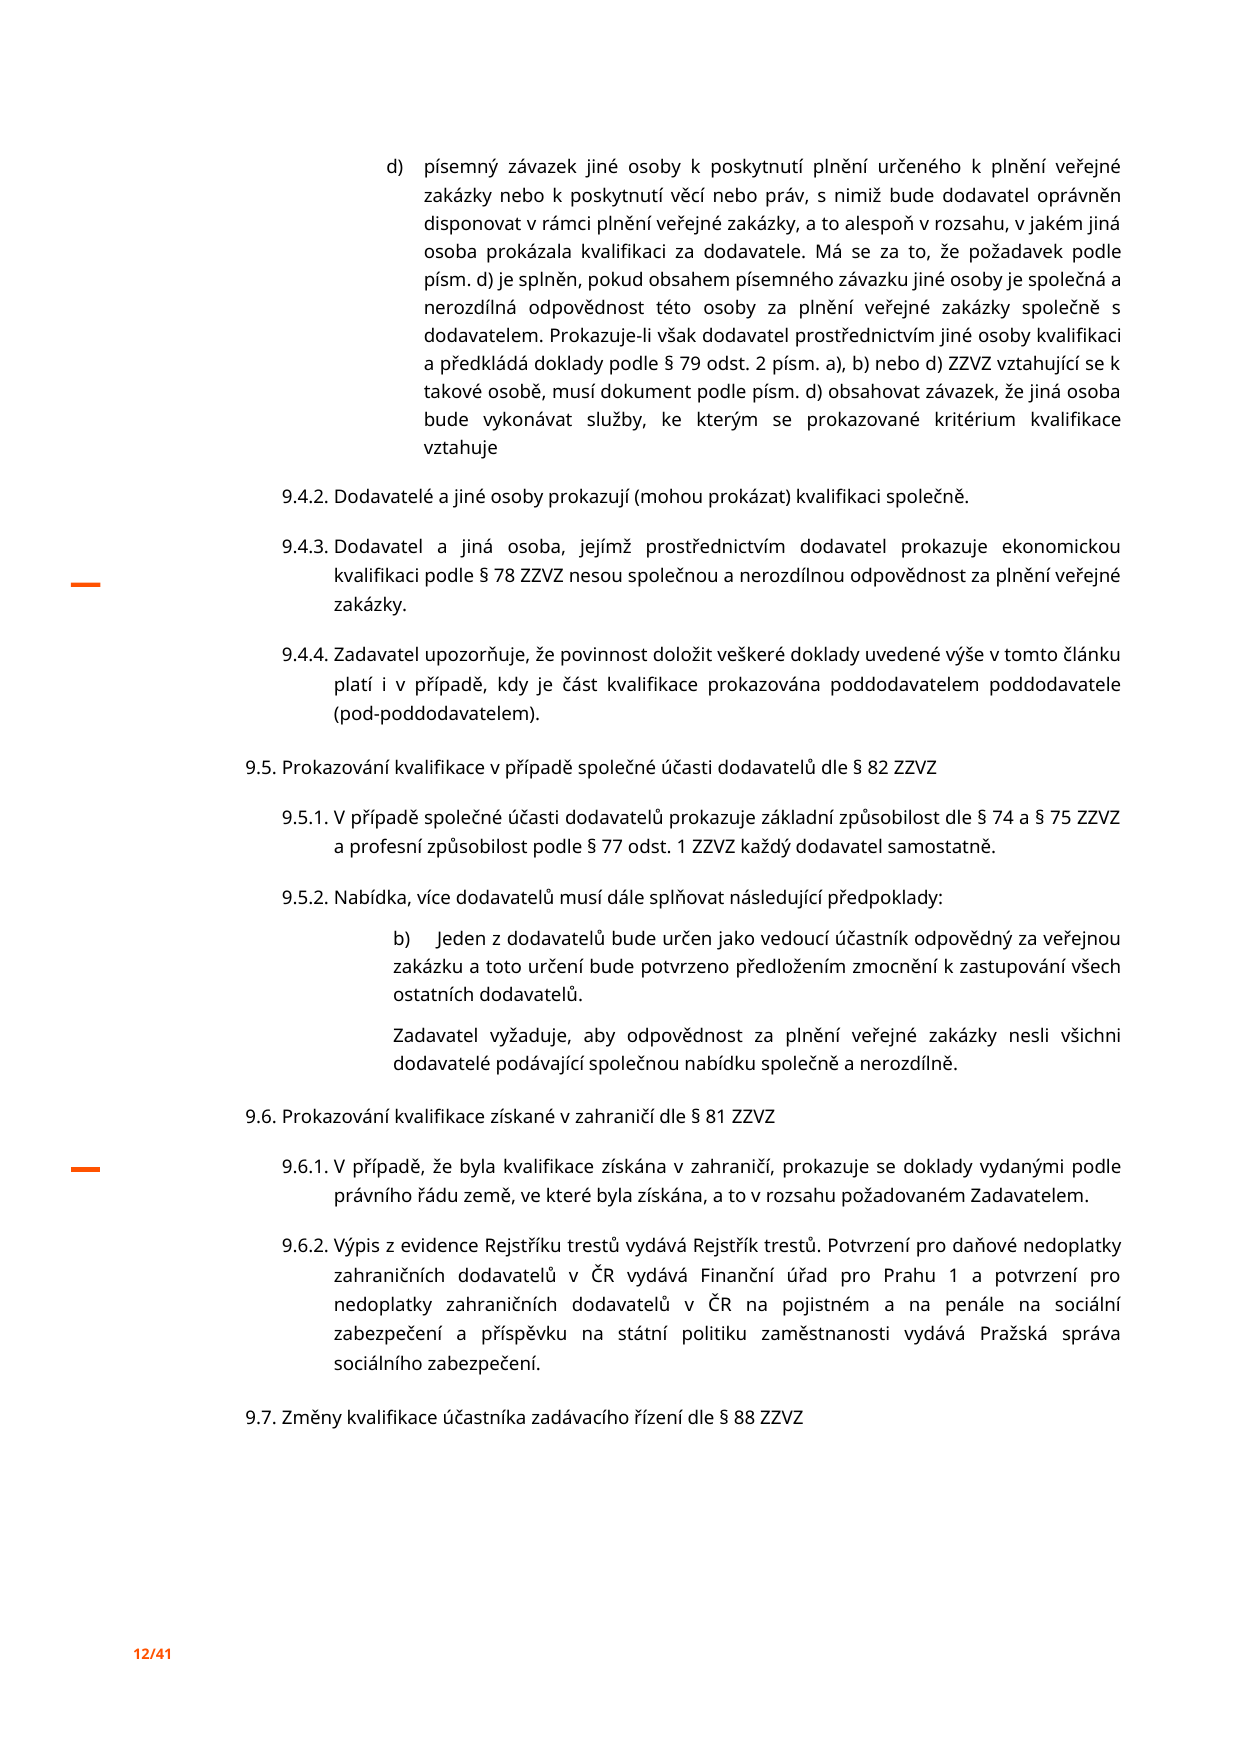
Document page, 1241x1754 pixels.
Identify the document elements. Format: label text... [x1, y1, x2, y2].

text Zadavatel upozorňuje, že povinnost doložit veškeré doklady uvedené výše v tomto článku platí i v případě, kdy je část kvalifikace prokazována poddodavatelem poddodavatele (pod-poddodavatelem). [334, 642, 1122, 726]
list písemný závazek jiné osoby k poskytnutí plnění určeného k plnění veřejné zakázky nebo k poskytnutí věcí nebo práv, s nimiž bude dodavatel oprávněn disponovat v rámci plnění veřejné zakázky, a to alespoň v rozsahu, v jakém jiná osoba prokázala kvalifikaci za dodavatele. Má se za to, že požadavek podle písm. d) je splněn, pokud obsahem písemného závazku jiné osoby je společná a nerozdílná odpovědnost této osoby za plnění veřejné zakázky společně s dodavatelem. Prokazuje-li však dodavatel prostřednictvím jiné osoby kvalifikaci a předkládá doklady podle § 79 odst. 2 písm. a), b) nebo d) ZZVZ vztahující se k takové osobě, musí dokument podle písm. d) obsahovat závazek, že jiná osoba bude vykonávat služby, ke kterým se prokazované kritérium kvalifikace vztahuje [386, 154, 1122, 459]
text Dodavatel a jiná osoba, jejímž prostřednictvím dodavatel prokazuje ekonomickou kvalifikaci podle § 78 ZZVZ nesou společnou a nerozdílnou odpovědnost za plnění veřejné zakázky. [334, 533, 1122, 617]
text V případě, že byla kvalifikace získána v zahraničí, prokazuje se doklady vydanými podle právního řádu země, ve které byla získána, a to v rozsahu požadovaném Zadavatelem. [334, 1153, 1122, 1208]
text Dodavatelé a jiné osoby prokazují (mohou prokázat) kvalifikaci společně. [334, 483, 1122, 508]
text Nabídka, více dodavatelů musí dále splňovat následující předpoklady: [334, 884, 1122, 909]
text Změny kvalifikace účastníka zadávacího řízení dle § 88 ZZVZ [245, 1404, 1122, 1430]
text b) Jeden z dodavatelů bude určen jako vedoucí účastník odpovědný za veřejnou zakázku a toto určení bude potvrzeno předložením zmocnění k zastupování všech ostatních dodavatelů. [393, 926, 1122, 1007]
text Zadavatel vyžaduje, aby odpovědnost za plnění veřejné zakázky nesli všichni dodavatelé podávající společnou nabídku společně a nerozdílně. [393, 1022, 1122, 1076]
text V případě společné účasti dodavatelů prokazuje základní způsobilost dle § 74 a § 75 ZZVZ a profesní způsobilost podle § 77 odst. 1 ZZVZ každý dodavatel samostatně. [334, 804, 1122, 859]
text Prokazování kvalifikace získané v zahraničí dle § 81 ZZVZ [245, 1103, 1122, 1129]
text Výpis z evidence Rejstříku trestů vydává Rejstřík trestů. Potvrzení pro daňové nedoplatky zahraničních dodavatelů v ČR vydává Finanční úřad pro Prahu 1 a potvrzení pro nedoplatky zahraničních dodavatelů v ČR na pojistném a na penále na sociální zabezpečení a příspěvku na státní politiku zaměstnanosti vydává Pražská správa sociálního zabezpečení. [334, 1233, 1122, 1375]
text Prokazování kvalifikace v případě společné účasti dodavatelů dle § 82 ZZVZ [245, 754, 1122, 780]
